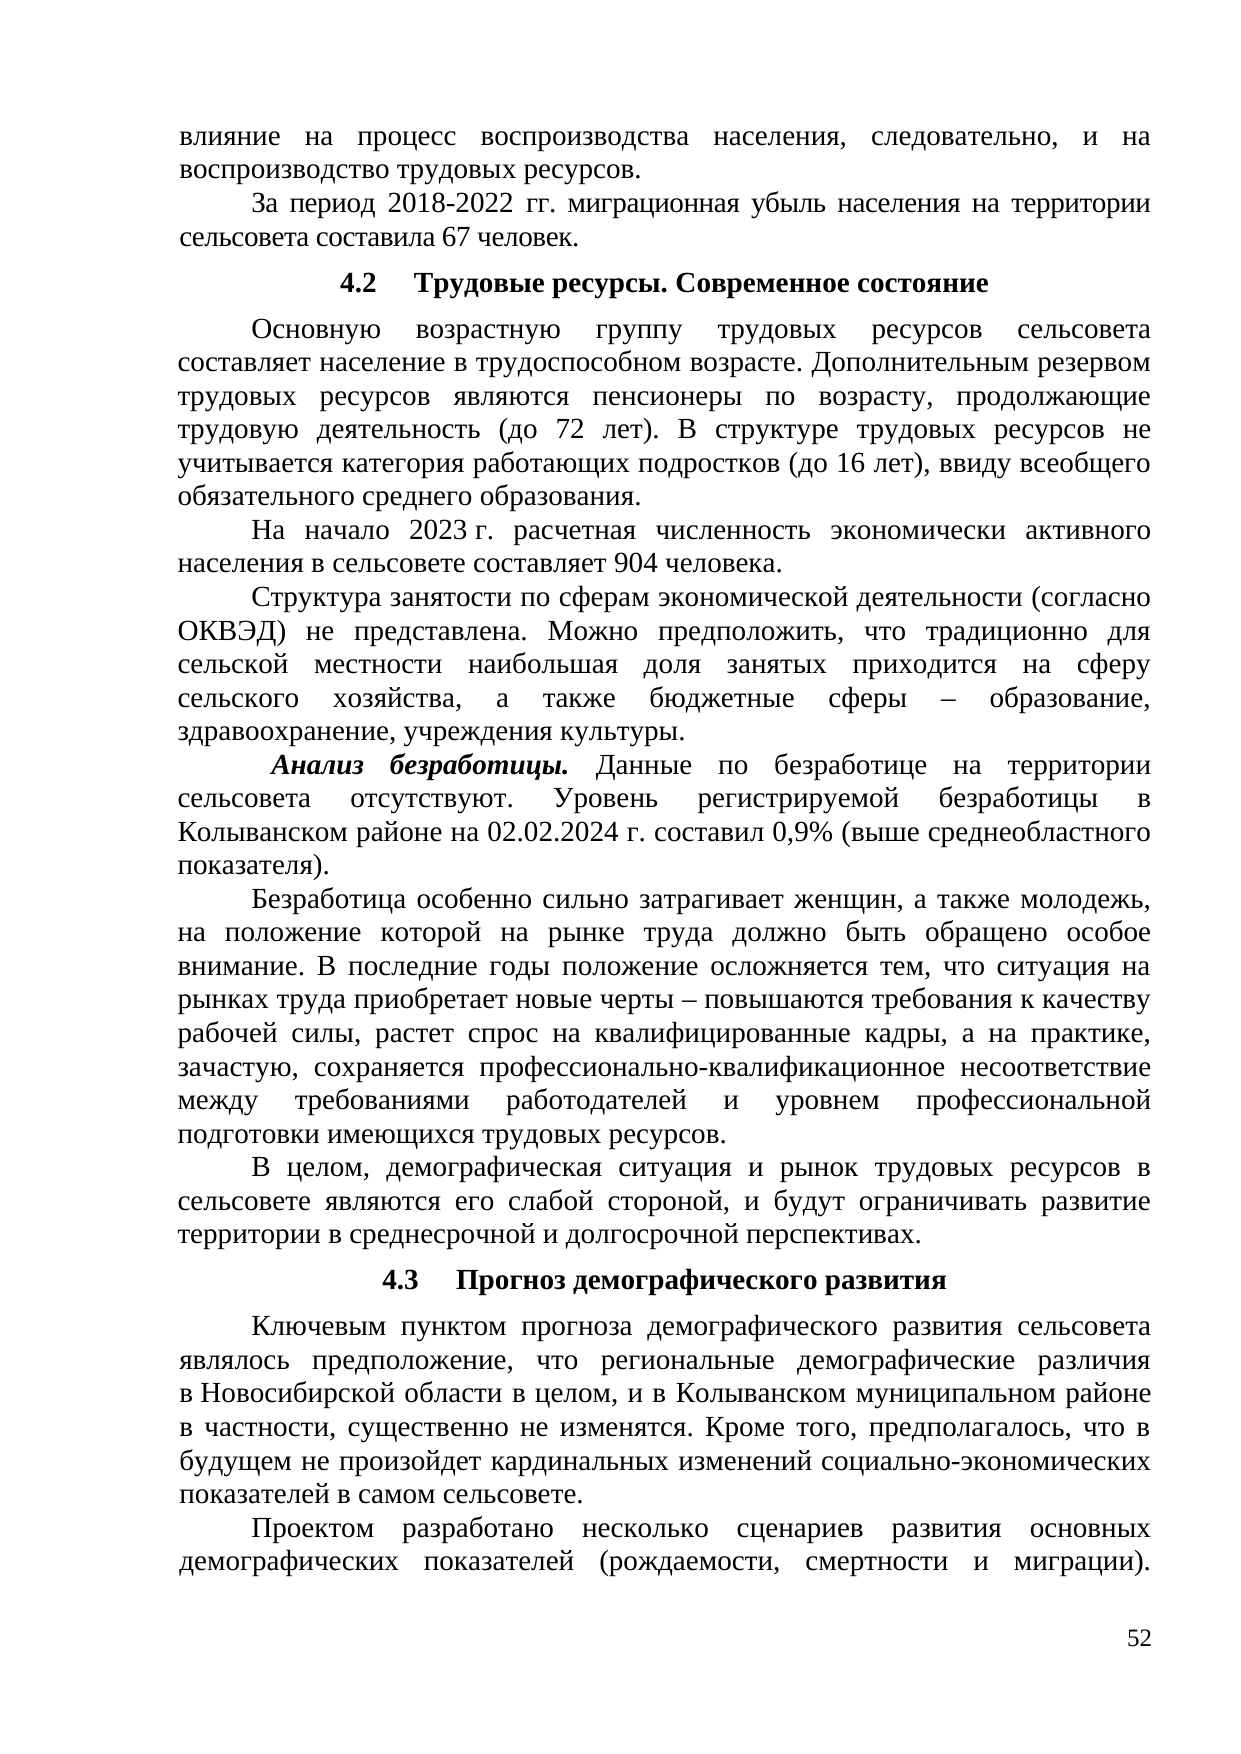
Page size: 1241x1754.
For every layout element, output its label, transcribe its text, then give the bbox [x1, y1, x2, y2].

subtitle Прогноз демографического развития [177, 1262, 1152, 1296]
text Анализ безработицы. Данные по безработице на территории сельсовета отсутствуют. Уровень регистрируемой безработицы в Колыванском районе на 02.02.2024 г. составил 0,9% (выше среднеобластного показателя). [177, 747, 1152, 881]
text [179, 118, 1152, 185]
subtitle Трудовые ресурсы. Современное состояние [177, 265, 1152, 298]
text За период 2018-2022 гг. миграционная убыль населения на территории сельсовета составила 67 человек. [179, 185, 1152, 252]
text Ключевым пунктом прогноза демографического развития сельсовета являлось предположение, что региональные демографические различия в Новосибирской области в целом, и в Колыванском муниципальном районе в частности, существенно не изменятся. Кроме того, предполагалось, что в будущем не произойдет кардинальных изменений социально-экономических показателей в самом сельсовете. [179, 1308, 1152, 1510]
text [179, 1510, 1152, 1577]
text Структура занятости по сферам экономической деятельности (согласно ОКВЭД) не представлена. Можно предположить, что традиционно для сельской местности наибольшая доля занятых приходится на сферу сельского хозяйства, а также бюджетные сферы – образование, здравоохранение, учреждения культуры. [177, 579, 1152, 747]
text Безработица особенно сильно затрагивает женщин, а также молодежь, на положение которой на рынке труда должно быть обращено особое внимание. В последние годы положение осложняется тем, что ситуация на рынках труда приобретает новые черты – повышаются требования к качеству рабочей силы, растет спрос на квалифицированные кадры, а на практике, зачастую, сохраняется профессионально-квалификационное несоответствие между требованиями работодателей и уровнем профессиональной подготовки имеющихся трудовых ресурсов. [177, 881, 1152, 1149]
text На начало 2023 г. расчетная численность экономически активного населения в сельсовете составляет 904 человека. [177, 512, 1152, 579]
text Основную возрастную группу трудовых ресурсов сельсовета составляет население в трудоспособном возрасте. Дополнительным резервом трудовых ресурсов являются пенсионеры по возрасту, продолжающие трудовую деятельность (до 72 лет). В структуре трудовых ресурсов не учитывается категория работающих подростков (до 16 лет), ввиду всеобщего обязательного среднего образования. [177, 311, 1152, 512]
text В целом, демографическая ситуация и рынок трудовых ресурсов в сельсовете являются его слабой стороной, и будут ограничивать развитие территории в среднесрочной и долгосрочной перспективах. [177, 1149, 1152, 1250]
